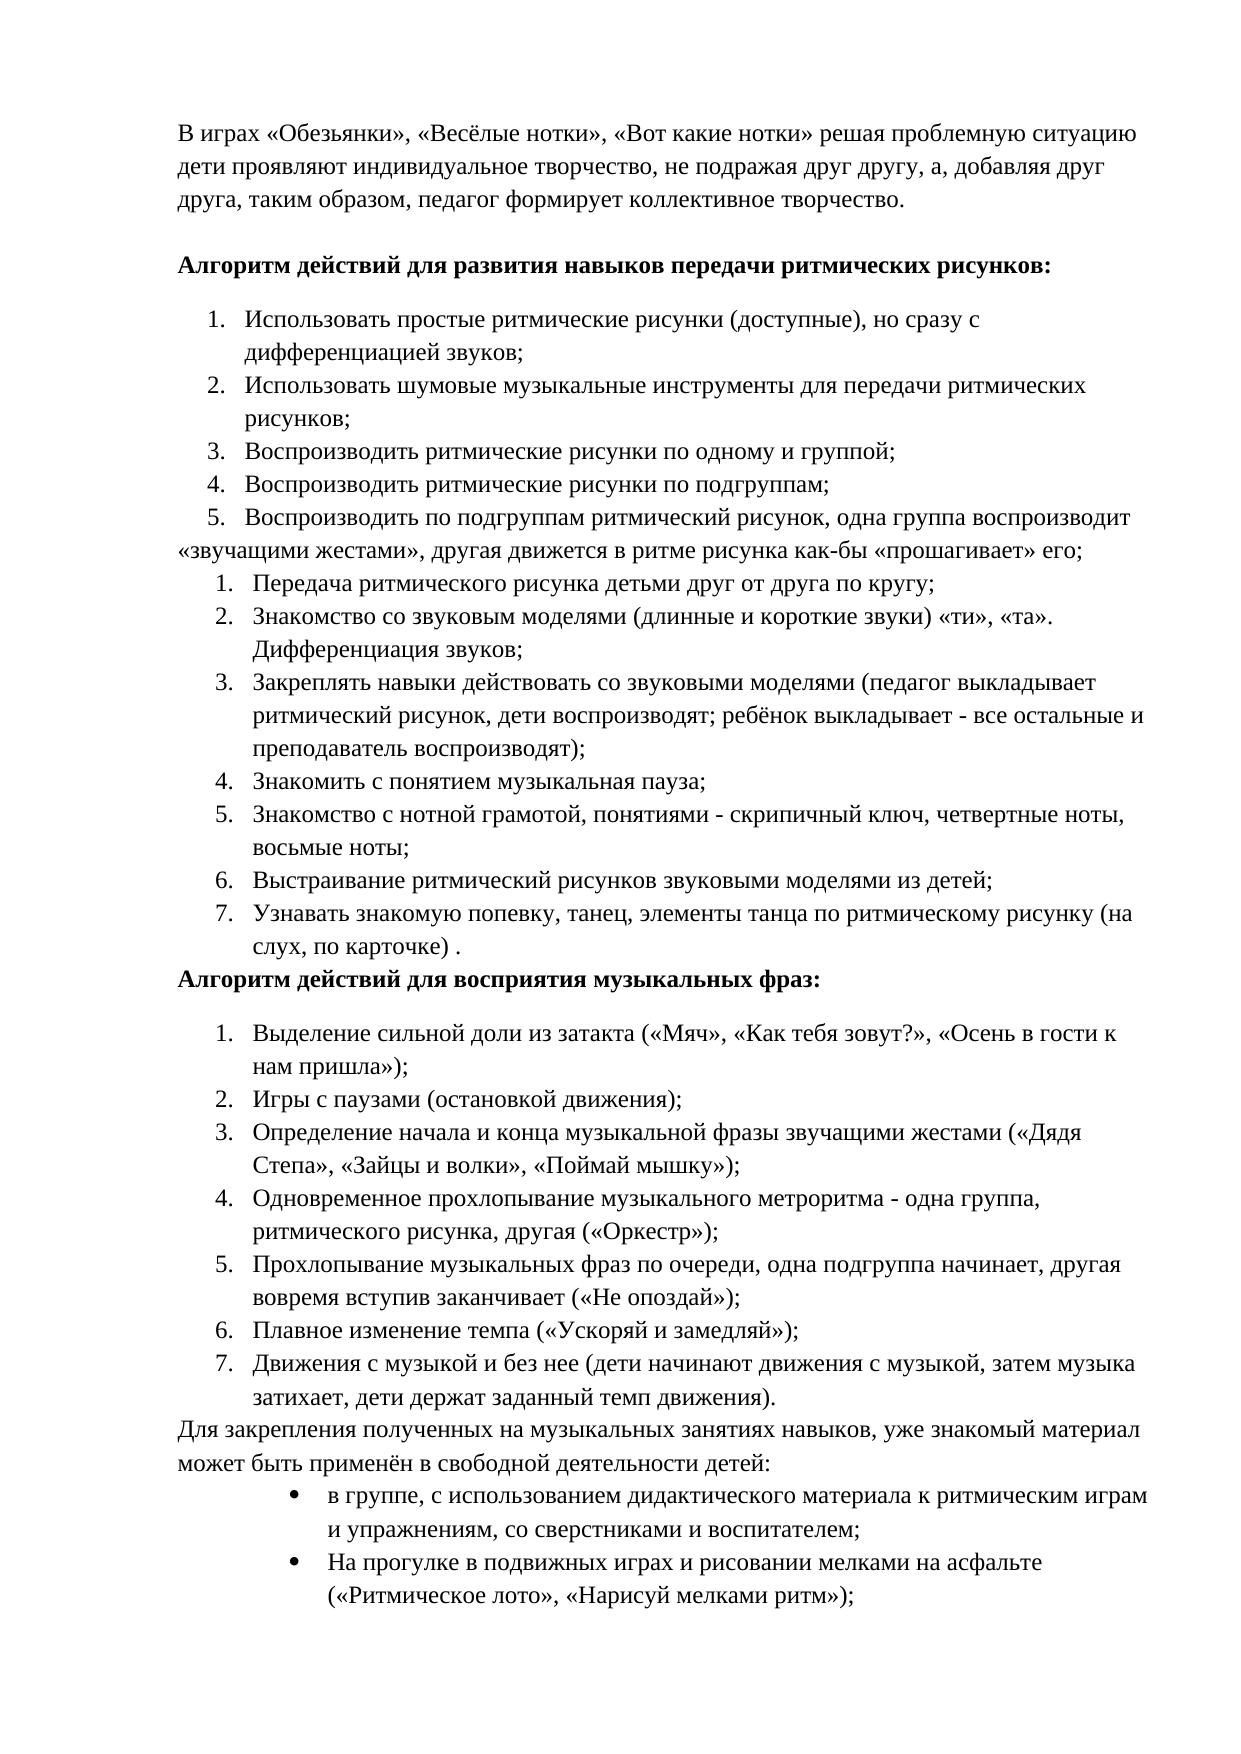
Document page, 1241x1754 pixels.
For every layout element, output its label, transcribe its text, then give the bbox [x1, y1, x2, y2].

list Движения с музыкой и без нее (дети начинают движения с музыкой, затем музыка затихает, дети держат заданный темп движения). [215, 1348, 1152, 1410]
list Выделение сильной доли из затакта («Мяч», «Как тебя зовут?», «Осень в гости к нам пришла»); [215, 1018, 1152, 1080]
list Выстраивание ритмический рисунков звуковыми моделями из детей; [215, 865, 1152, 894]
text «звучащими жестами», другая движется в ритме рисунка как-бы «прошагивает» его; [177, 535, 1152, 564]
list Воспроизводить по подгруппам ритмический рисунок, одна группа воспроизводит [207, 502, 1152, 531]
list Воспроизводить ритмические рисунки по подгруппам; [207, 469, 1152, 498]
list Использовать простые ритмические рисунки (доступные), но сразу с дифференциацией звуков; [207, 304, 1152, 366]
list Знакомство с нотной грамотой, понятиями - скрипичный ключ, четвертные ноты, восьмые ноты; [215, 799, 1152, 861]
list На прогулке в подвижных играх и рисовании мелками на асфальте («Ритмическое лото», «Нарисуй мелками ритм»); [290, 1547, 1152, 1608]
list Одновременное прохлопывание музыкального метроритма - одна группа, ритмического рисунка, другая («Оркестр»); [215, 1183, 1152, 1245]
text Для закрепления полученных на музыкальных занятиях навыков, уже знакомый материал может быть применён в свободной деятельности детей: [177, 1414, 1152, 1476]
text Алгоритм действий для восприятия музыкальных фраз: [177, 964, 1152, 993]
text Алгоритм действий для развития навыков передачи ритмических рисунков: [177, 250, 1152, 279]
list Знакомство со звуковым моделями (длинные и короткие звуки) «ти», «та». Дифференциация звуков; [215, 601, 1152, 663]
list Определение начала и конца музыкальной фразы звучащими жестами («Дядя Степа», «Зайцы и волки», «Поймай мышку»); [215, 1117, 1152, 1179]
list Прохлопывание музыкальных фраз по очереди, одна подгруппа начинает, другая вовремя вступив заканчивает («Не опоздай»); [215, 1249, 1152, 1311]
list Узнавать знакомую попевку, танец, элементы танца по ритмическому рисунку (на слух, по карточке) . [215, 898, 1152, 960]
list Воспроизводить ритмические рисунки по одному и группой; [207, 436, 1152, 465]
list Знакомить с понятием музыкальная пауза; [215, 766, 1152, 795]
list Использовать шумовые музыкальные инструменты для передачи ритмических рисунков; [207, 370, 1152, 432]
list Закреплять навыки действовать со звуковыми моделями (педагог выкладывает ритмический рисунок, дети воспроизводят; ребёнок выкладывает - все остальные и преподаватель воспроизводят); [215, 667, 1152, 762]
list Игры с паузами (остановкой движения); [215, 1084, 1152, 1113]
list Плавное изменение темпа («Ускоряй и замедляй»); [215, 1316, 1152, 1344]
list Передача ритмического рисунка детьми друг от друга по кругу; [215, 568, 1152, 597]
text В играх «Обезьянки», «Весёлые нотки», «Вот какие нотки» решая проблемную ситуацию дети проявляют индивидуальное творчество, не подражая друг другу, а, добавляя друг друга, таким образом, педагог формирует коллективное творчество. [177, 118, 1152, 213]
list в группе, с использованием дидактического материала к ритмическим играм и упражнениям, со сверстниками и воспитателем; [290, 1481, 1152, 1542]
